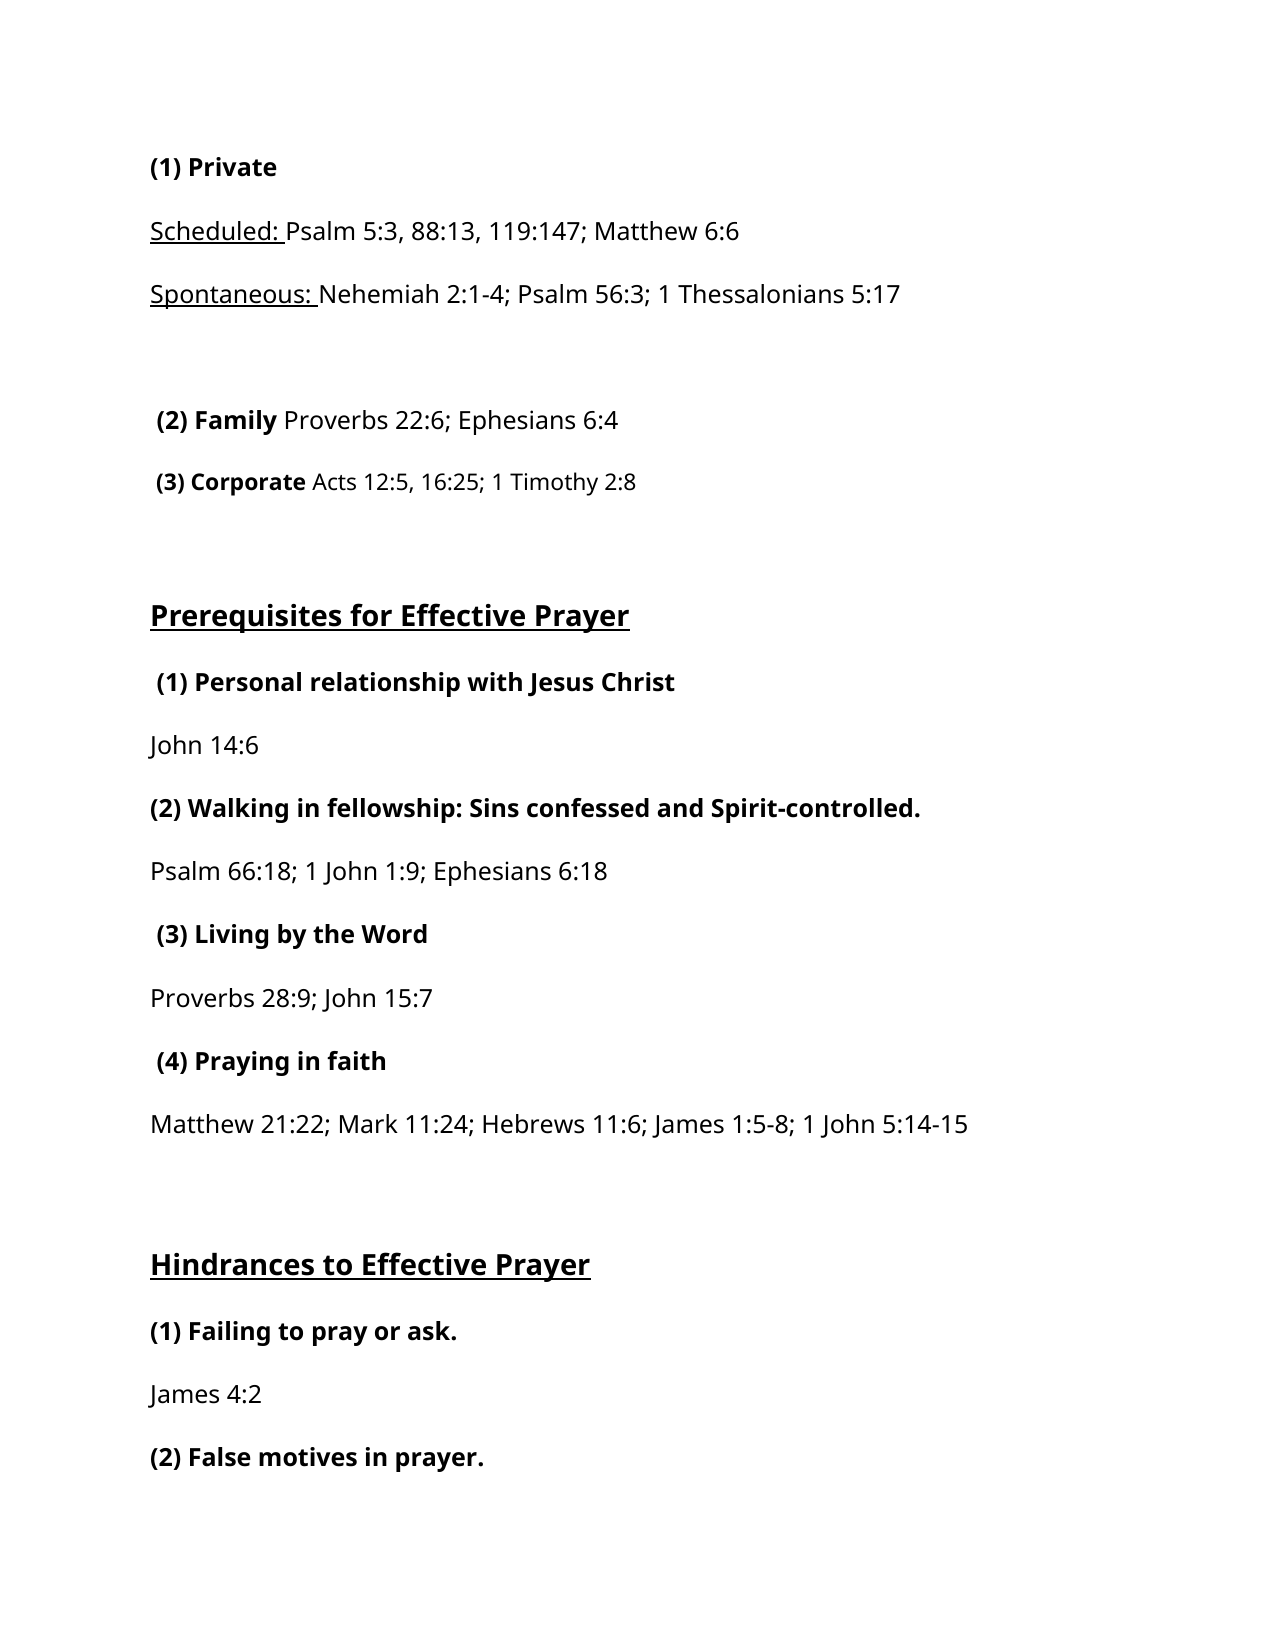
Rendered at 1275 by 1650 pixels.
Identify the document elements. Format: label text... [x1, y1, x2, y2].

text (2) Walking in fellowship: Sins confessed and Spirit-controlled. [150, 791, 1125, 825]
subtitle Hindrances to Effective Prayer [150, 1245, 1125, 1284]
text (2) Family Proverbs 22:6; Ephesians 6:4 [150, 403, 1125, 437]
text Psalm 66:18; 1 John 1:9; Ephesians 6:18 [150, 854, 1125, 888]
text James 4:2 [150, 1377, 1125, 1411]
text John 14:6 [150, 727, 1125, 762]
text (3) Corporate Acts 12:5, 16:25; 1 Timothy 2:8 [150, 466, 1125, 497]
text (1) Failing to pray or ask. [150, 1313, 1125, 1348]
text Spontaneous: Nehemiah 2:1-4; Psalm 56:3; 1 Thessalonians 5:17 [150, 276, 1275, 311]
text Scheduled: Psalm 5:3, 88:13, 119:147; Matthew 6:6 [150, 213, 1125, 247]
text Proverbs 28:9; John 15:7 [150, 980, 1125, 1014]
text (1) Private [150, 150, 1125, 184]
text (1) Personal relationship with Jesus Christ [150, 664, 1125, 698]
subtitle Prerequisites for Effective Prayer [150, 595, 1125, 635]
text (2) False motives in prayer. [150, 1440, 1125, 1474]
text (3) Living by the Word [150, 917, 1125, 951]
text (4) Praying in faith [150, 1044, 1125, 1078]
text Matthew 21:22; Mark 11:24; Hebrews 11:6; James 1:5-8; 1 John 5:14-15 [150, 1107, 1125, 1141]
